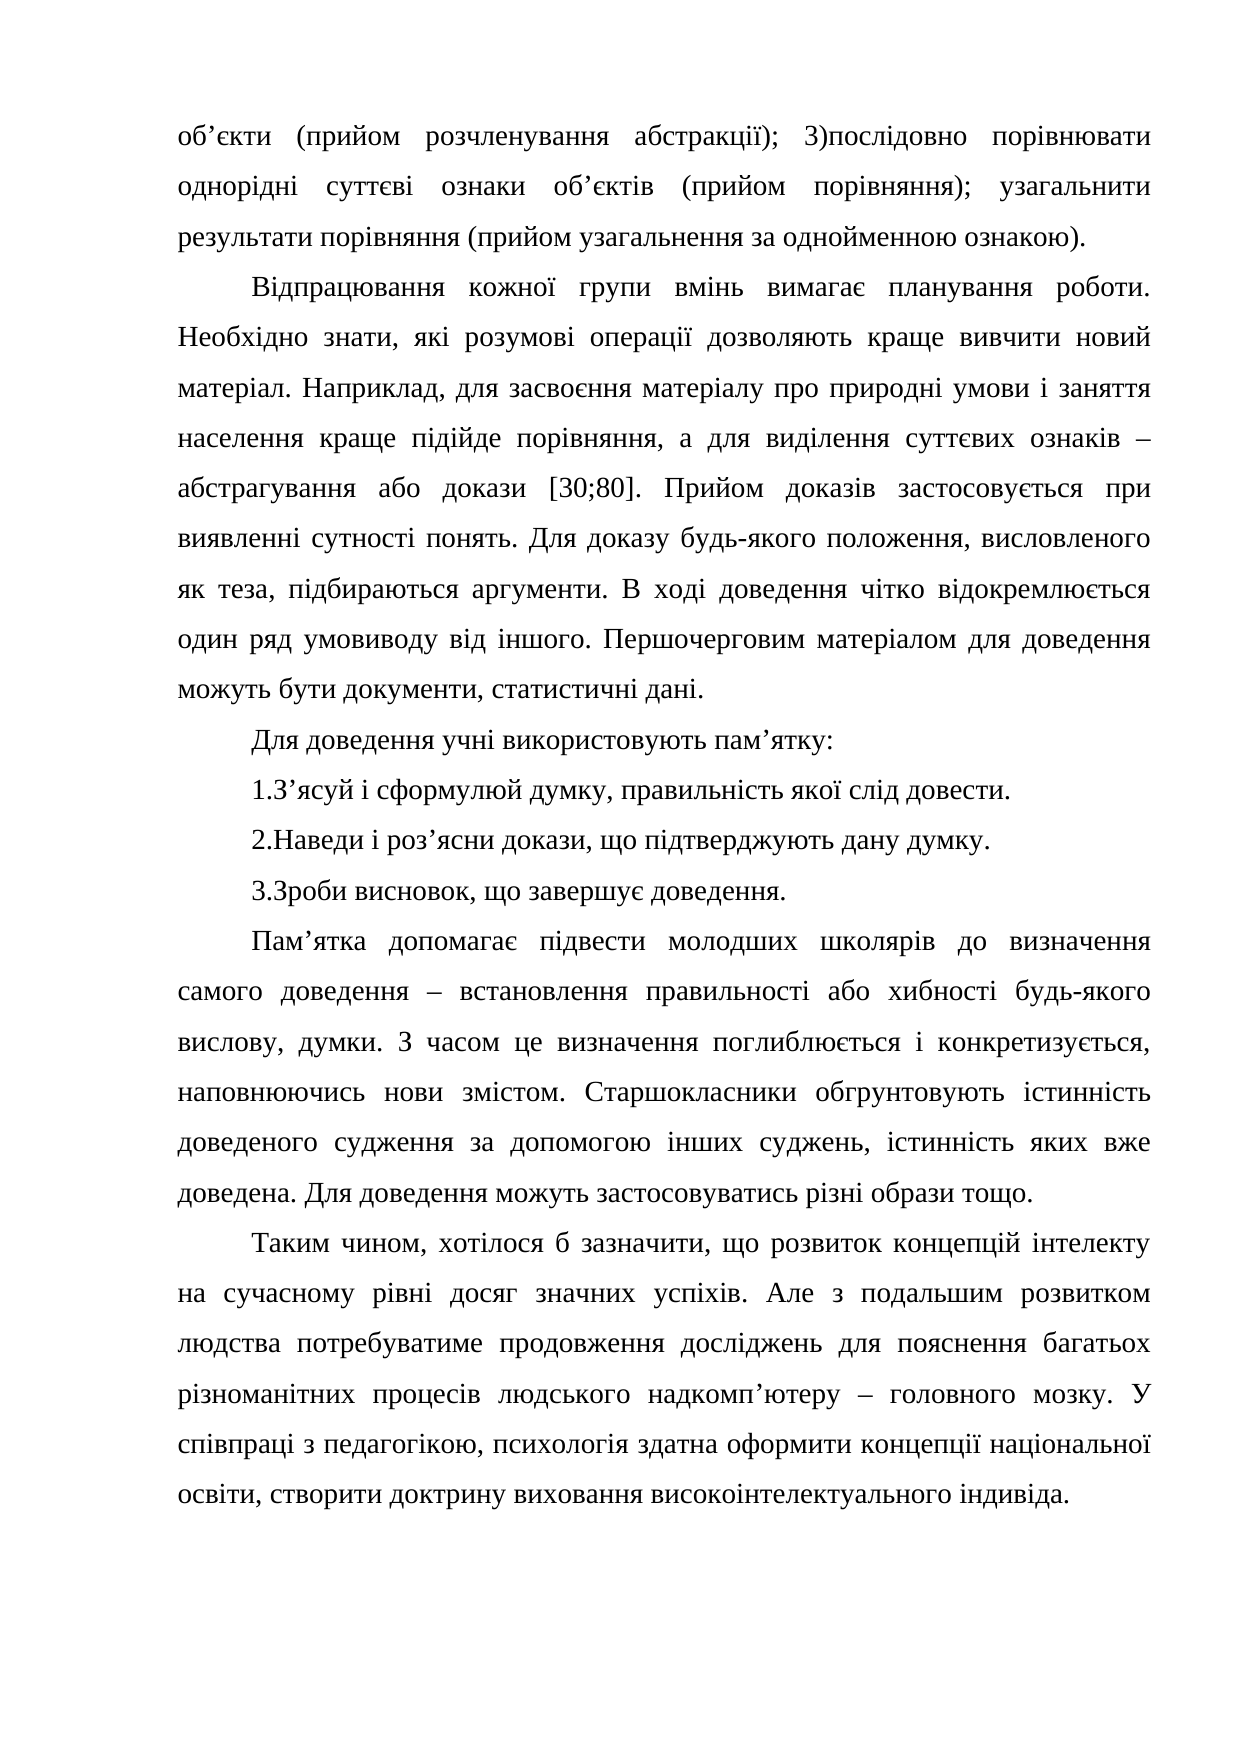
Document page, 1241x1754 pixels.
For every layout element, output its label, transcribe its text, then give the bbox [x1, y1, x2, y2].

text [177, 118, 1152, 252]
text Таким чином, хотілося б зазначити, що розвиток концепцій інтелекту на сучасному рівні досяг значних успіхів. Але з подальшим розвитком людства потребуватиме продовження досліджень для пояснення багатьох різноманітних процесів людського надкомп’ютеру – головного мозку. У співпраці з педагогікою, психологія здатна оформити концепції національної освіти, створити доктрину виховання високоінтелектуального індивіда. [177, 1225, 1152, 1510]
text 2.Наведи і роз’ясни докази, що підтверджують дану думку. [177, 822, 1152, 856]
text 1.З’ясуй і сформулюй думку, правильність якої слід довести. [177, 772, 1152, 806]
text Для доведення учні використовують пам’ятку: [177, 722, 1152, 755]
text 3.Зроби висновок, що завершує доведення. [177, 873, 1152, 906]
text Відпрацювання кожної групи вмінь вимагає планування роботи. Необхідно знати, які розумові операції дозволяють краще вивчити новий матеріал. Наприклад, для засвоєння матеріалу про природні умови і заняття населення краще підійде порівняння, а для виділення суттєвих ознаків – абстрагування або докази [30;80]. Прийом доказів застосовується при виявленні сутності понять. Для доказу будь-якого положення, висловленого як теза, підбираються аргументи. В ході доведення чітко відокремлюється один ряд умовиводу від іншого. Першочерговим матеріалом для доведення можуть бути документи, статистичні дані. [177, 269, 1152, 705]
text Пам’ятка допомагає підвести молодших школярів до визначення самого доведення – встановлення правильності або хибності будь-якого вислову, думки. З часом це визначення поглиблюється і конкретизується, наповнюючись нови змістом. Старшокласники обгрунтовують істинність доведеного судження за допомогою інших суджень, істинність яких вже доведена. Для доведення можуть застосовуватись різні образи тощо. [177, 923, 1152, 1208]
